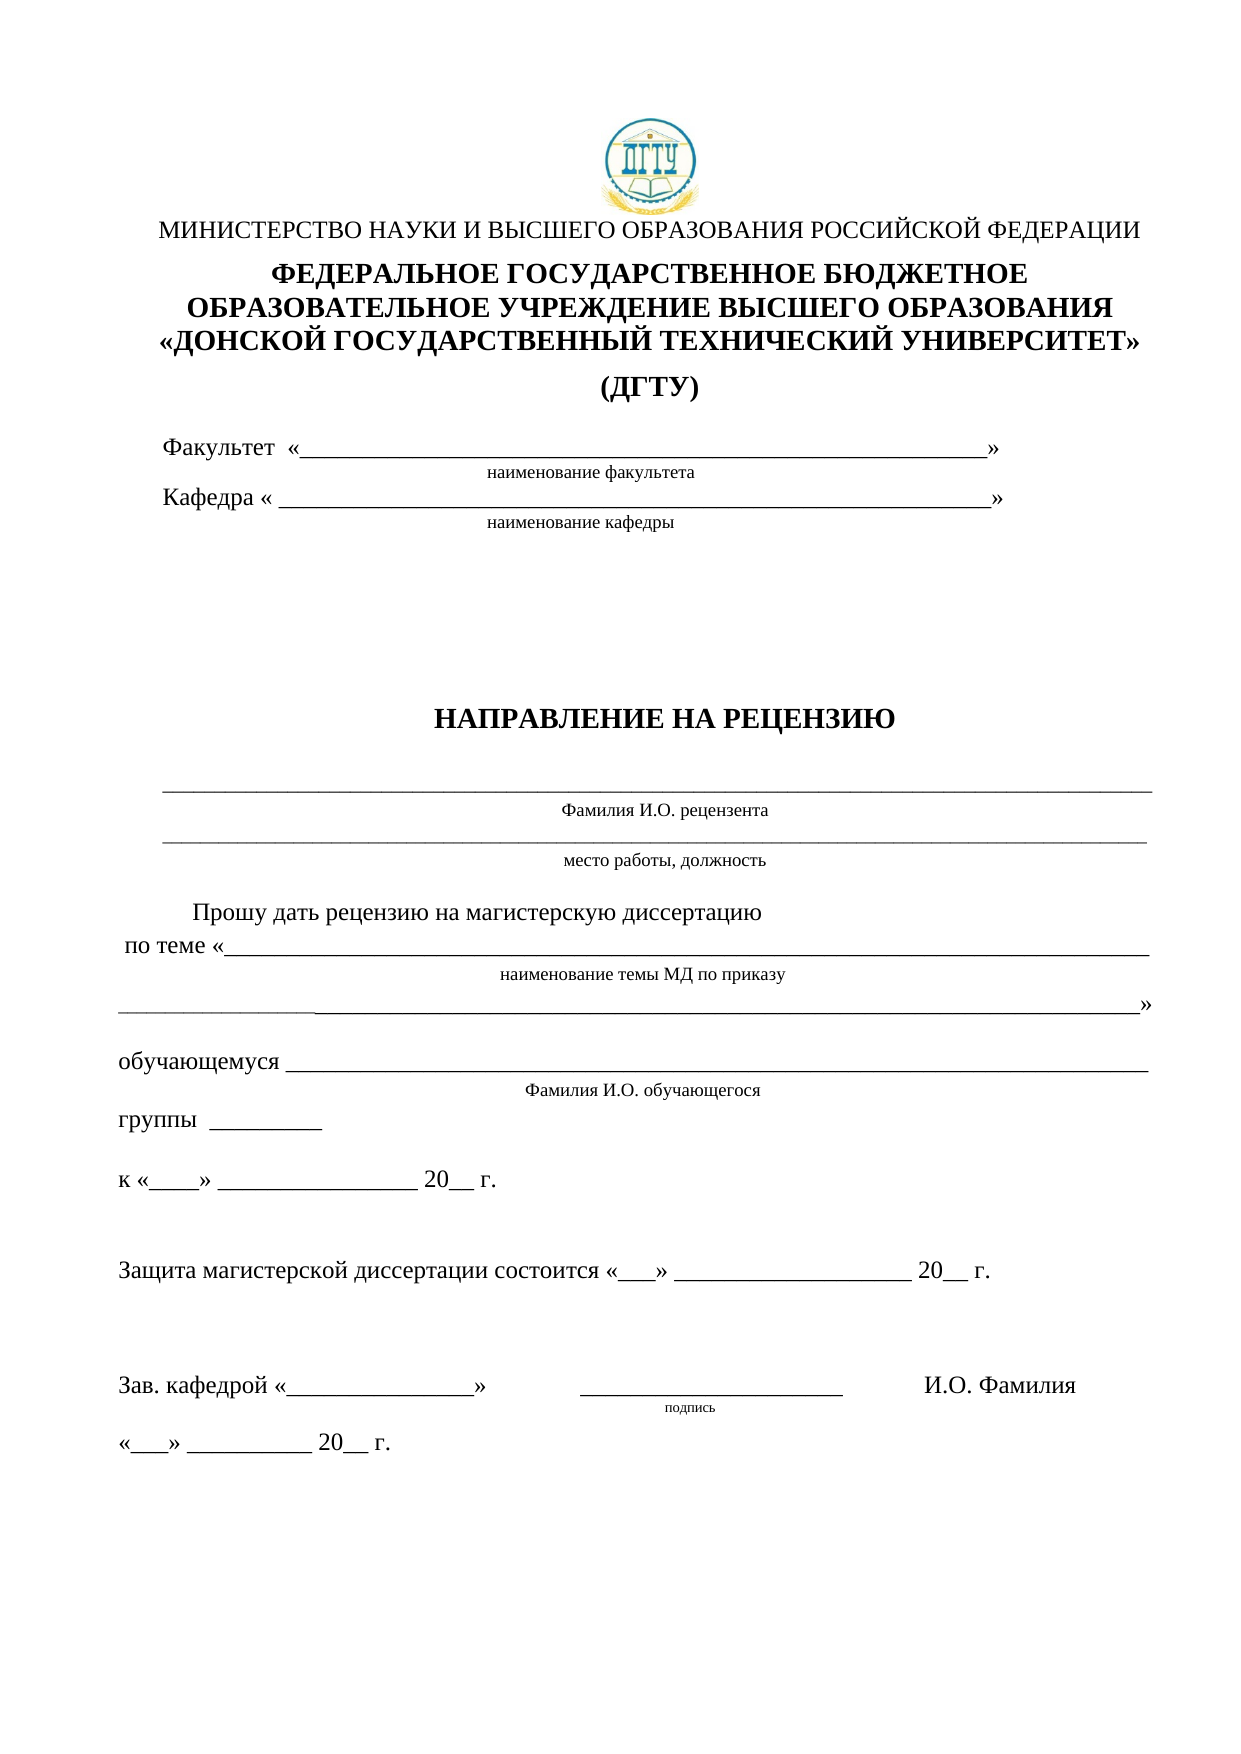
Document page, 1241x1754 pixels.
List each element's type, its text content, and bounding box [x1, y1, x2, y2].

text Факультет «_______________________________________________________» [162, 432, 1167, 461]
text место работы, должность [162, 848, 1167, 870]
text наименование факультета [162, 461, 1167, 482]
text МИНИСТЕРСТВО НАУКИ И ВЫСШЕГО ОБРАЗОВАНИЯ РОССИЙСКОЙ ФЕДЕРАЦИИ [118, 215, 1181, 244]
text _______________________________________________________________________________________» [118, 988, 1167, 1017]
text к «____» ________________ 20__ г. [118, 1164, 1167, 1193]
text подпись [634, 1399, 1167, 1427]
text наименование темы МД по приказу [118, 963, 1167, 985]
text (ДГТУ) [118, 369, 1181, 403]
text по теме «__________________________________________________________________________ [118, 930, 1167, 959]
text _______________________________________________________________________________________________ [162, 771, 1167, 795]
text группы _________ [118, 1104, 1167, 1132]
text ФЕДЕРАЛЬНОЕ ГОСУДАРСТВЕННОЕ БЮДЖЕТНОЕ [118, 256, 1181, 290]
text Зав. кафедрой «_______________» _____________________ И.О. Фамилия [118, 1370, 1167, 1399]
text наименование кафедры [162, 511, 1167, 532]
picture [601, 118, 699, 215]
text Кафедра « _________________________________________________________» [162, 482, 1167, 511]
text Фамилия И.О. обучающегося [118, 1079, 1167, 1101]
text Защита магистерской диссертации состоится «___» ___________________ 20__ г. [118, 1255, 1167, 1284]
text «___» __________ 20__ г. [118, 1427, 1181, 1456]
text Фамилия И.О. рецензента [162, 799, 1167, 820]
text _________________________________________________________________________________________________________ [162, 824, 1167, 845]
text НАПРАВЛЕНИЕ НА РЕЦЕНЗИЮ [162, 701, 1167, 735]
text ОБРАЗОВАТЕЛЬНОЕ УЧРЕЖДЕНИЕ ВЫСШЕГО ОБРАЗОВАНИЯ «ДОНСКОЙ ГОСУДАРСТВЕННЫЙ ТЕХНИЧЕСКИЙ УНИВЕРСИТЕТ» [118, 290, 1182, 357]
text обучающемуся _____________________________________________________________________ [118, 1046, 1167, 1075]
text Прошу дать рецензию на магистерскую диссертацию [118, 897, 1167, 926]
